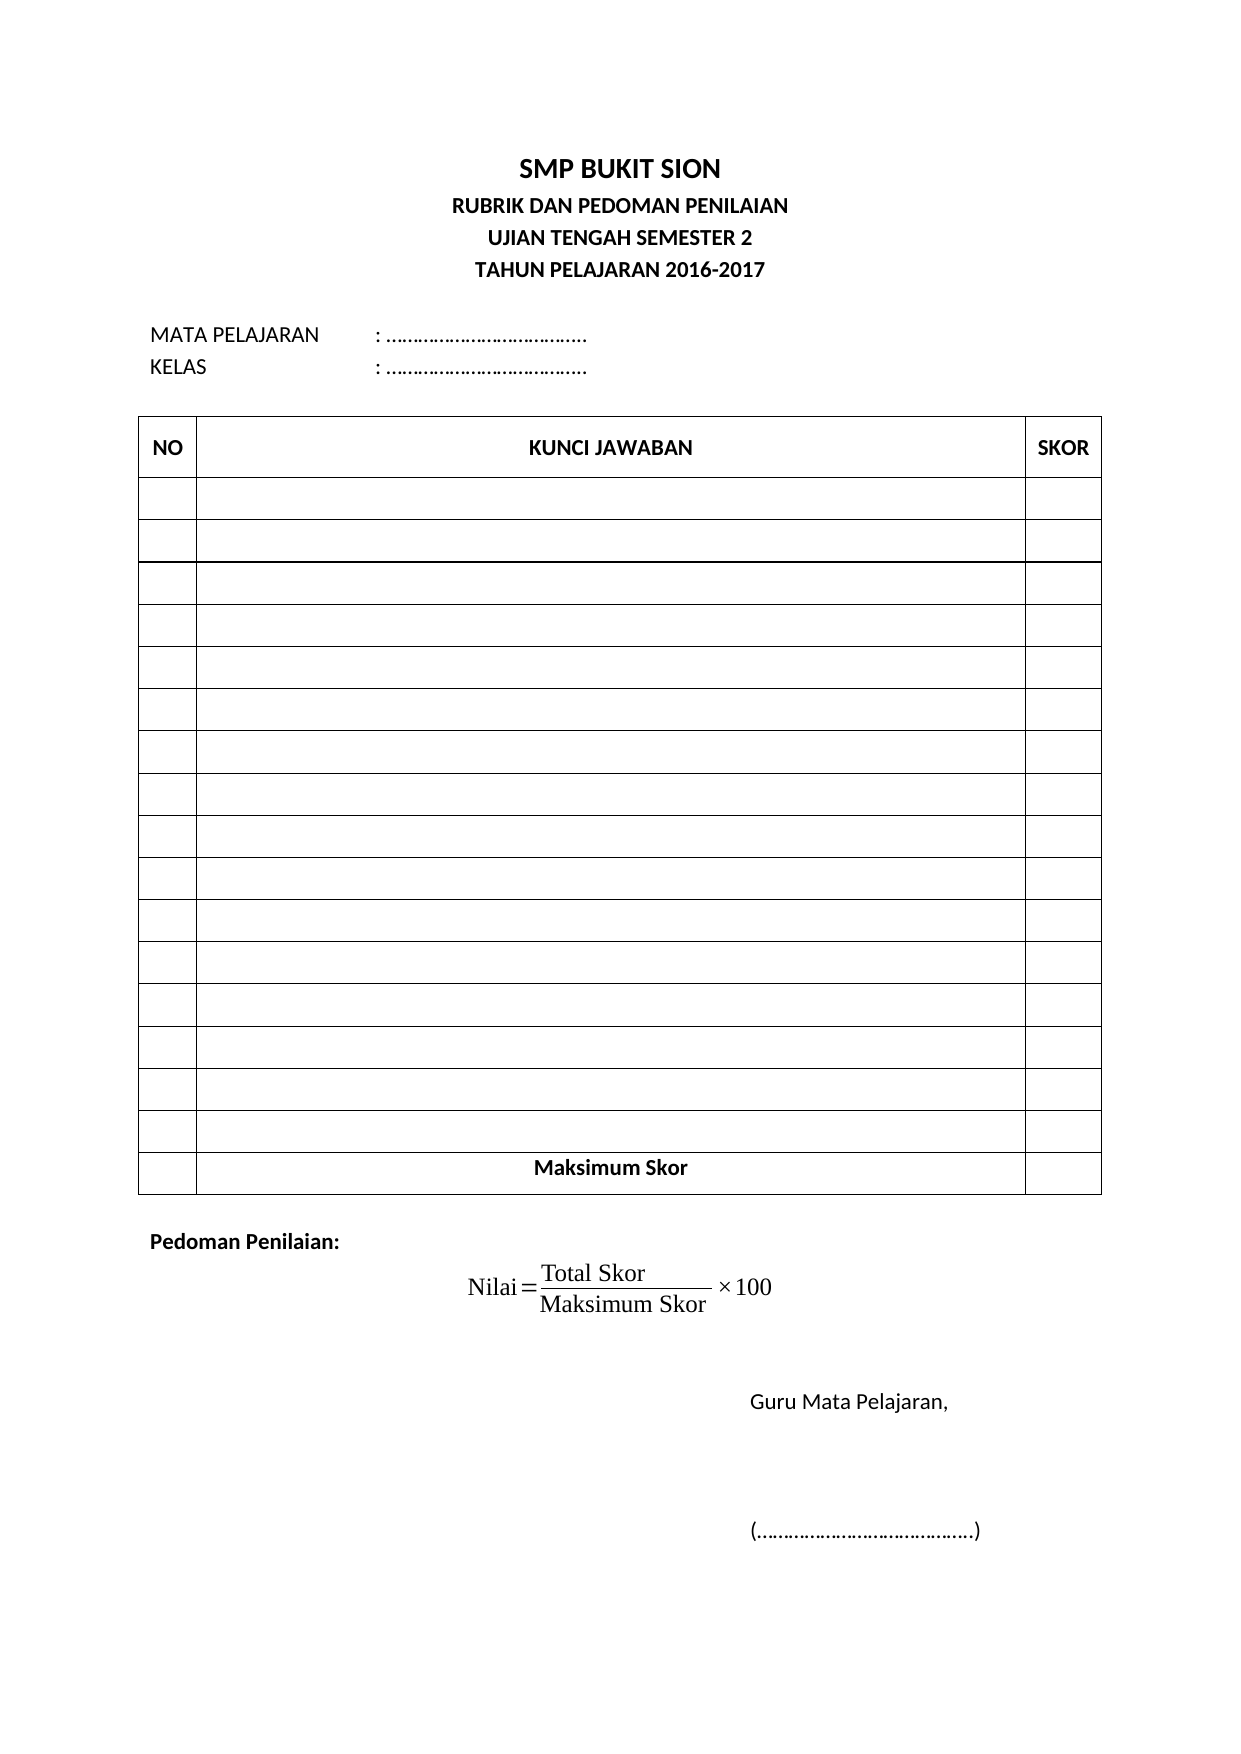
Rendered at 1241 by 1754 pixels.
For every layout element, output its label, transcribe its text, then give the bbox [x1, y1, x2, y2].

table_cell [1026, 774, 1101, 814]
table_cell [197, 520, 1025, 561]
table_cell [1026, 520, 1101, 561]
table_cell [139, 647, 196, 688]
table_cell [197, 942, 1025, 983]
table_cell [139, 520, 196, 561]
table_cell [139, 1153, 196, 1194]
text TAHUN PELAJARAN 2016-2017 [150, 255, 1090, 283]
table_header SKOR [1026, 417, 1101, 477]
text UJIAN TENGAH SEMESTER 2 [150, 223, 1090, 251]
table_cell [139, 563, 196, 604]
table_cell Maksimum Skor [197, 1153, 1025, 1194]
table_cell [197, 774, 1025, 814]
table_cell [197, 816, 1025, 857]
table_cell [1026, 563, 1101, 604]
table_cell [197, 689, 1025, 730]
table_cell [139, 816, 196, 857]
table_cell [139, 900, 196, 941]
table_cell [1026, 1027, 1101, 1068]
text KELAS : ……………………………….. [150, 352, 1090, 380]
table_cell [139, 984, 196, 1026]
table_cell [1026, 1111, 1101, 1152]
table_cell [139, 774, 196, 814]
text Pedoman Penilaian: [150, 1227, 1090, 1256]
table_header KUNCI JAWABAN [197, 417, 1025, 477]
table_cell [139, 858, 196, 899]
table_cell [197, 1111, 1025, 1152]
text RUBRIK DAN PEDOMAN PENILAIAN [150, 191, 1090, 219]
table_cell [197, 563, 1025, 604]
table_cell [197, 984, 1025, 1026]
text MATA PELAJARAN : ……………………………….. [150, 320, 1090, 348]
table_cell [1026, 1069, 1101, 1110]
table_cell [139, 689, 196, 730]
table_cell [1026, 731, 1101, 772]
table_cell [1026, 984, 1101, 1026]
table_cell [1026, 858, 1101, 899]
table_cell [139, 1111, 196, 1152]
text (…………………………………..) [150, 1516, 1090, 1544]
table_cell [197, 1069, 1025, 1110]
table_cell [1026, 1153, 1101, 1194]
table_cell [1026, 689, 1101, 730]
table_cell [197, 1027, 1025, 1068]
table_cell [139, 942, 196, 983]
text Guru Mata Pelajaran, [150, 1387, 1090, 1415]
table_cell [197, 605, 1025, 646]
table_cell [1026, 942, 1101, 983]
text SMP BUKIT SION [150, 150, 1090, 186]
table_cell [1026, 478, 1101, 519]
table_cell [197, 900, 1025, 941]
table_cell [139, 478, 196, 519]
table_cell [1026, 900, 1101, 941]
table_cell [1026, 816, 1101, 857]
table_header NO [139, 417, 196, 477]
table_cell [1026, 647, 1101, 688]
table_cell [139, 1069, 196, 1110]
table_cell [139, 1027, 196, 1068]
table_cell [1026, 605, 1101, 646]
table_cell [139, 605, 196, 646]
table_cell [197, 478, 1025, 519]
table_cell [139, 731, 196, 772]
table_cell [197, 647, 1025, 688]
table_cell [197, 731, 1025, 772]
table_cell [197, 858, 1025, 899]
